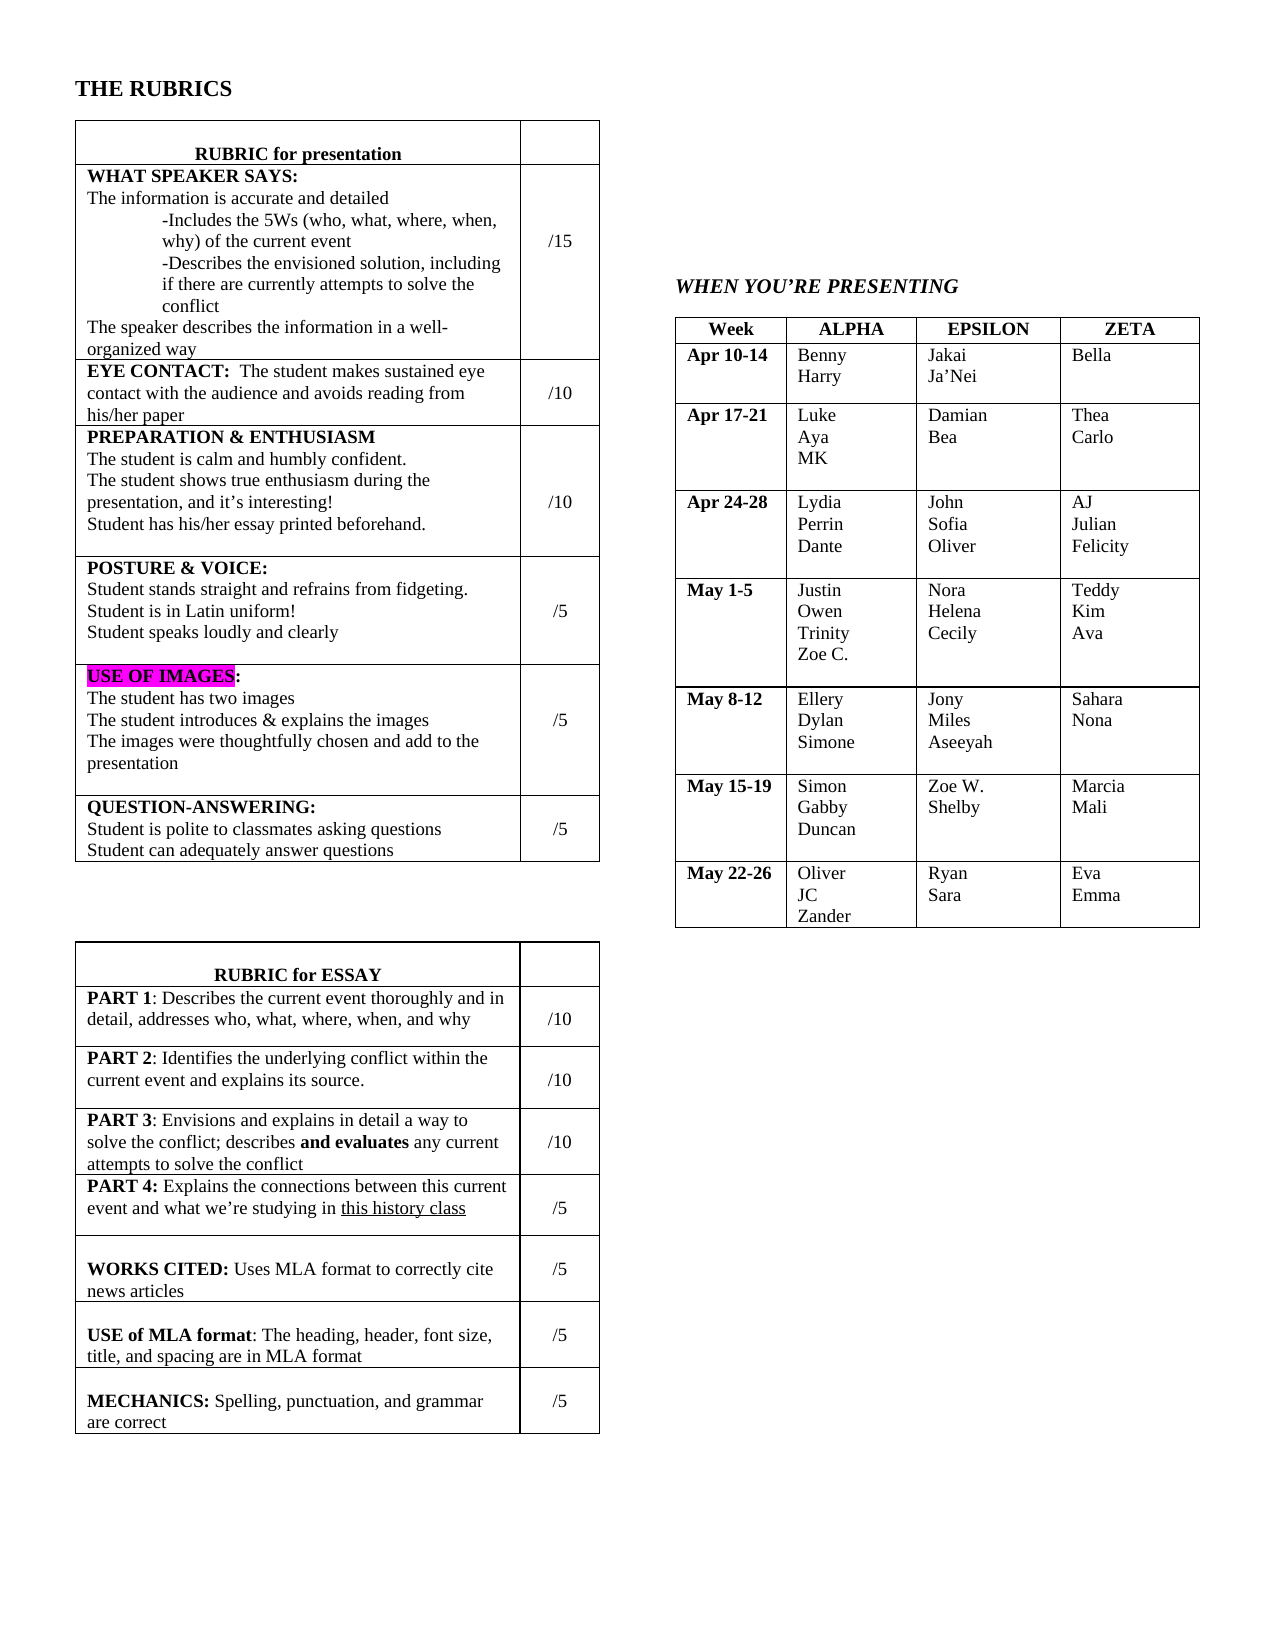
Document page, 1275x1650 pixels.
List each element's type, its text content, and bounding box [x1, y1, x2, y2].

table_header RUBRIC for ESSAY [76, 943, 519, 986]
table_cell /5 [521, 1236, 599, 1301]
table_cell Ryan Sara [917, 862, 1060, 927]
table_cell Lydia Perrin Dante [787, 491, 916, 578]
table_cell /10 [521, 360, 599, 425]
table_cell May 15-19 [676, 775, 786, 861]
table_cell EYE CONTACT: The student makes sustained eye contact with the audience and avoids reading from his/her paper [76, 360, 520, 425]
table_cell PART 1: Describes the current event thoroughly and in detail, addresses who, what, where, when, and why [76, 987, 519, 1046]
table_cell QUESTION-ANSWERING: Student is polite to classmates asking questions Student can adequately answer questions [76, 796, 520, 861]
table_cell Justin Owen Trinity Zoe C. [787, 579, 916, 686]
table_cell Bella [1061, 344, 1199, 403]
table_header [521, 943, 599, 986]
table_cell Nora Helena Cecily [917, 579, 1060, 686]
table_cell /10 [521, 987, 599, 1046]
table_cell Jony Miles Aseeyah [917, 688, 1060, 774]
table_cell Apr 10-14 [676, 344, 786, 403]
table_cell Apr 24-28 [676, 491, 786, 578]
table_cell USE of MLA format: The heading, header, font size, title, and spacing are in MLA format [76, 1302, 519, 1367]
table_cell Apr 17-21 [676, 404, 786, 490]
table_header RUBRIC for presentation [76, 121, 520, 164]
table_cell Simon Gabby Duncan [787, 775, 916, 861]
table_cell USE OF IMAGES: The student has two images The student introduces & explains the images The images were thoughtfully chosen and add to the presentation [76, 665, 520, 795]
table_cell Benny Harry [787, 344, 916, 403]
table_header EPSILON [917, 318, 1060, 342]
table_cell /15 [521, 165, 599, 359]
table_cell POSTURE & VOICE: Student stands straight and refrains from fidgeting. Student is in Latin uniform! Student speaks loudly and clearly [76, 557, 520, 664]
text THE RUBRICS [75, 75, 600, 101]
table_cell Zoe W. Shelby [917, 775, 1060, 861]
table_cell /10 [521, 426, 599, 556]
table_cell PART 4: Explains the connections between this current event and what we’re studying in this history class [76, 1175, 519, 1235]
table_cell Eva Emma [1061, 862, 1199, 927]
table_cell Ellery Dylan Simone [787, 688, 916, 774]
table_cell /5 [521, 557, 599, 664]
table_cell /5 [521, 665, 599, 795]
table_cell /5 [521, 1175, 599, 1235]
table_cell John Sofia Oliver [917, 491, 1060, 578]
table_cell Sahara Nona [1061, 688, 1199, 774]
table_header Week [676, 318, 786, 342]
table_cell Marcia Mali [1061, 775, 1199, 861]
table_header ALPHA [787, 318, 916, 342]
table_cell AJ Julian Felicity [1061, 491, 1199, 578]
table_cell Luke Aya MK [787, 404, 916, 490]
table_cell PART 3: Envisions and explains in detail a way to solve the conflict; describes and evaluates any current attempts to solve the conflict [76, 1109, 519, 1174]
table_cell Teddy Kim Ava [1061, 579, 1199, 686]
table_cell PART 2: Identifies the underlying conflict within the current event and explains its source. [76, 1047, 519, 1108]
table_cell MECHANICS: Spelling, punctuation, and grammar are correct [76, 1368, 519, 1433]
table_cell PREPARATION & ENTHUSIASM The student is calm and humbly confident. The student shows true enthusiasm during the presentation, and it’s interesting! Student has his/her essay printed beforehand. [76, 426, 520, 556]
table_cell /10 [521, 1047, 599, 1108]
table_cell /5 [521, 1368, 599, 1433]
table_cell /10 [521, 1109, 599, 1174]
table_cell /5 [521, 796, 599, 861]
table_cell May 1-5 [676, 579, 786, 686]
table_cell Thea Carlo [1061, 404, 1199, 490]
table_header [521, 121, 599, 164]
table_cell Damian Bea [917, 404, 1060, 490]
table_cell May 22-26 [676, 862, 786, 927]
table_cell WORKS CITED: Uses MLA format to correctly cite news articles [76, 1236, 519, 1301]
table_header ZETA [1061, 318, 1199, 342]
table_cell May 8-12 [676, 688, 786, 774]
table_cell Jakai Ja’Nei [917, 344, 1060, 403]
table_cell WHAT SPEAKER SAYS: The information is accurate and detailed -Includes the 5Ws (who, what, where, when, why) of the current event -Describes the envisioned solution, including if there are currently attempts to solve the conflict The speaker describes the information in a well-organized way [76, 165, 520, 359]
table_cell Oliver JC Zander [787, 862, 916, 927]
table_cell /5 [521, 1302, 599, 1367]
text WHEN YOU’RE PRESENTING [675, 274, 1200, 298]
